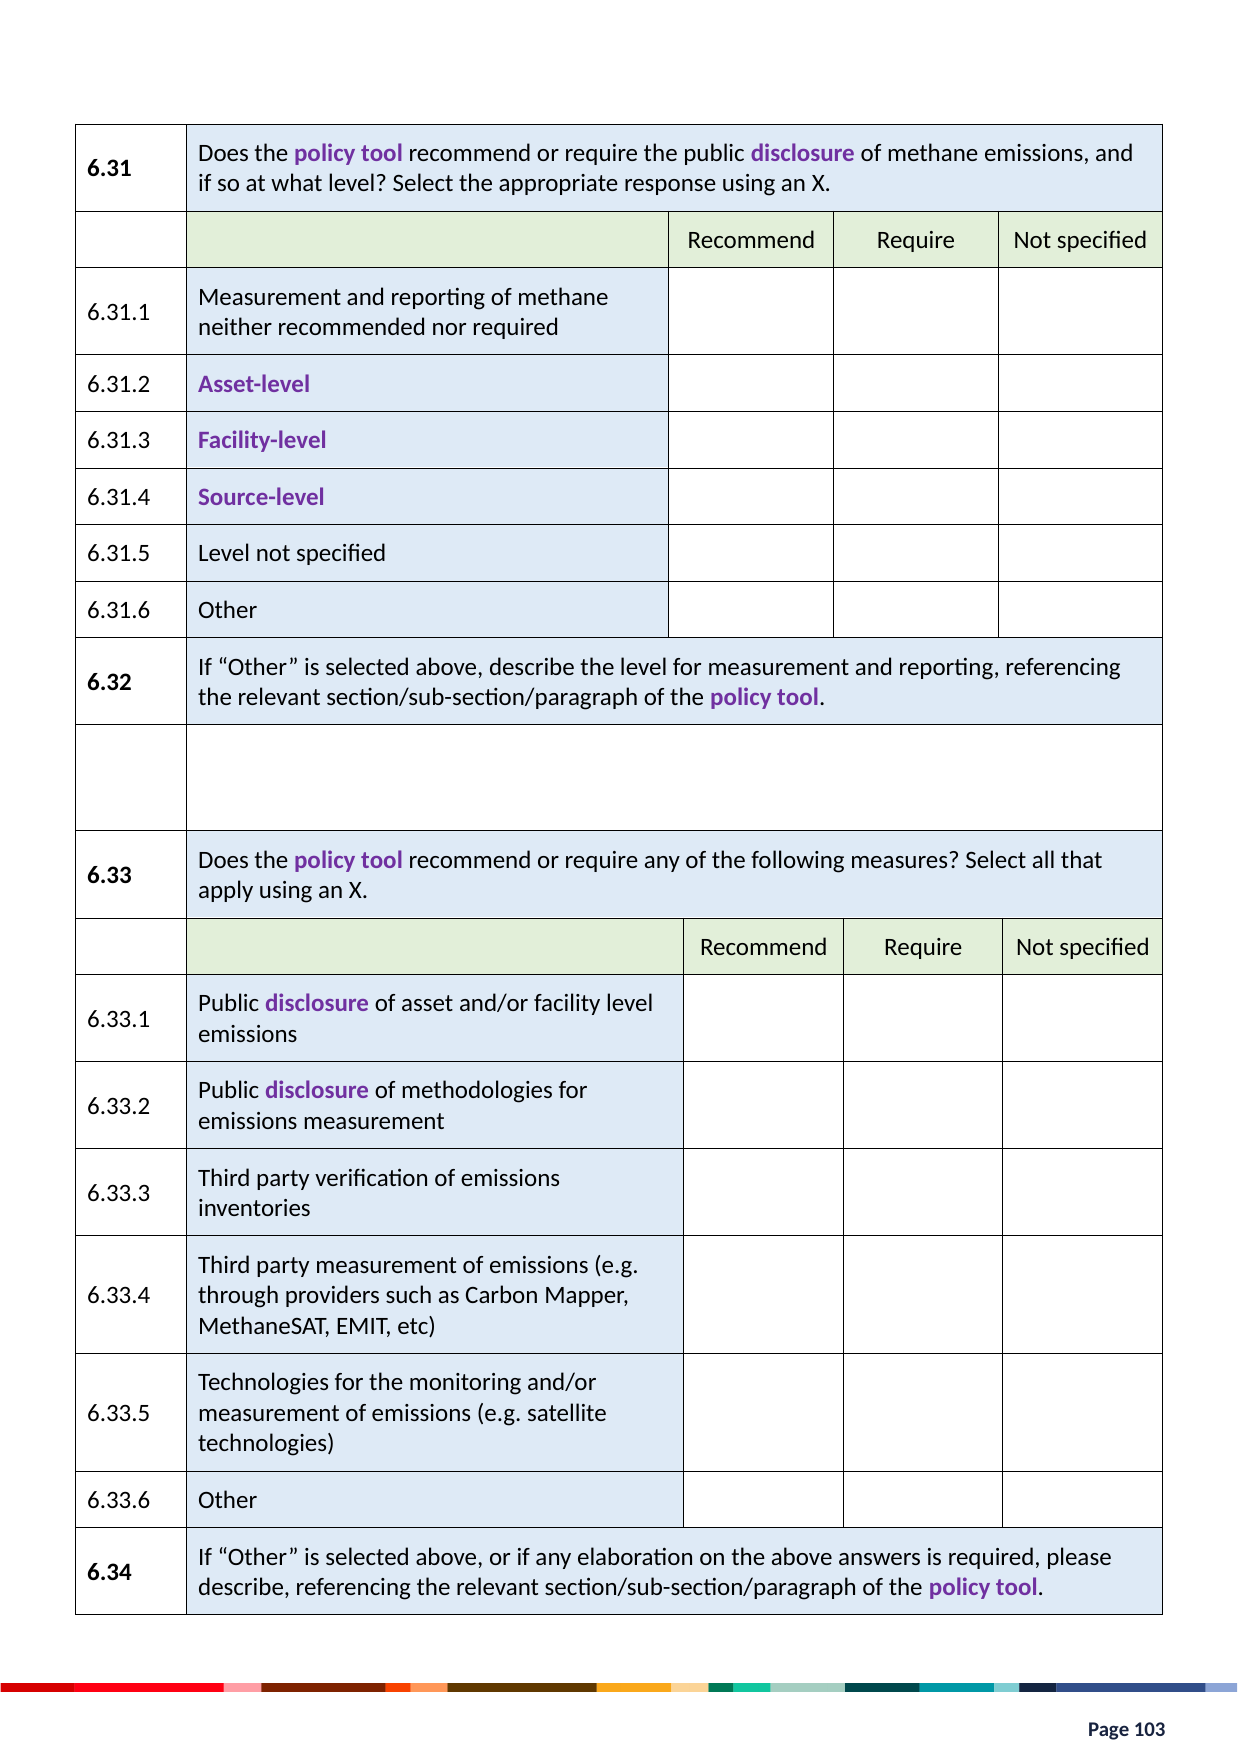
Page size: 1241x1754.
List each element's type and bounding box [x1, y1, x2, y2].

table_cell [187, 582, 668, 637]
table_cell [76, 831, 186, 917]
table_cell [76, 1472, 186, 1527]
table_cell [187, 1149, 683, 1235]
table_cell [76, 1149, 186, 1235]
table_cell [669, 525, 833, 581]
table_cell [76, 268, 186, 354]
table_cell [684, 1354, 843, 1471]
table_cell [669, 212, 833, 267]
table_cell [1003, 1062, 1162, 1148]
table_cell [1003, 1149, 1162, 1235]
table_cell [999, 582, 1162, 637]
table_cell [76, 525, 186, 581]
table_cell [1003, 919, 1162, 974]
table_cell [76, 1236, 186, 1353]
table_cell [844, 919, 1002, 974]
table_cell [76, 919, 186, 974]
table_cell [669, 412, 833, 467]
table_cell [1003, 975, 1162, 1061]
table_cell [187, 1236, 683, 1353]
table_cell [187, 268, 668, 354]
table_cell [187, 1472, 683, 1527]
picture [0, 1683, 1236, 1692]
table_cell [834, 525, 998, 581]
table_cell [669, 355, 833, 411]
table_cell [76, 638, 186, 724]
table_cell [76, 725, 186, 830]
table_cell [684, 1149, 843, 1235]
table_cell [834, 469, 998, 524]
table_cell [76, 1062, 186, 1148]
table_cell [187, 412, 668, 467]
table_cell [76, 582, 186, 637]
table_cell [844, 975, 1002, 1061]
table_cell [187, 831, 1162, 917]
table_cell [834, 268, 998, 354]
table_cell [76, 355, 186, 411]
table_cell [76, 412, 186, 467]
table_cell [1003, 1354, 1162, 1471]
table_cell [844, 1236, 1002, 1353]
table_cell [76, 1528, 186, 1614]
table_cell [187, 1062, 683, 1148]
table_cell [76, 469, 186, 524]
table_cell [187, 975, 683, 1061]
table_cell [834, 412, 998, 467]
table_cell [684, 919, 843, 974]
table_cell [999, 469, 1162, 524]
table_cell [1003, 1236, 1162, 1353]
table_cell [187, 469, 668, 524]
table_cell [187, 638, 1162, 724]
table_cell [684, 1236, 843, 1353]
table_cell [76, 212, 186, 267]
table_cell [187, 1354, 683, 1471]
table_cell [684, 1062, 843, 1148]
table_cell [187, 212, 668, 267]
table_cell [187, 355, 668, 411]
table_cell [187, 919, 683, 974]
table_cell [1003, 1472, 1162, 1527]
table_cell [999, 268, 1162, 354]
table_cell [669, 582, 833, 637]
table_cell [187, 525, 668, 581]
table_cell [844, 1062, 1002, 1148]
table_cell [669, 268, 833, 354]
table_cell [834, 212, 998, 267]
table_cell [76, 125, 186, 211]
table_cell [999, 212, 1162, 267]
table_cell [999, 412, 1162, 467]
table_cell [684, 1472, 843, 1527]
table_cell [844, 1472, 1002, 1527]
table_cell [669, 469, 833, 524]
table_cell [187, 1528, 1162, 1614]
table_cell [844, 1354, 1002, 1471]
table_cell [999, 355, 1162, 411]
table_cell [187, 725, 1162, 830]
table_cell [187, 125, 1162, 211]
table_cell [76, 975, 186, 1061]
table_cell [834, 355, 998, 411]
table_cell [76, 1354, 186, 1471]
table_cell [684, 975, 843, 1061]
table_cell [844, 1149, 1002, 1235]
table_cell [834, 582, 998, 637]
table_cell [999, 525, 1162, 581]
